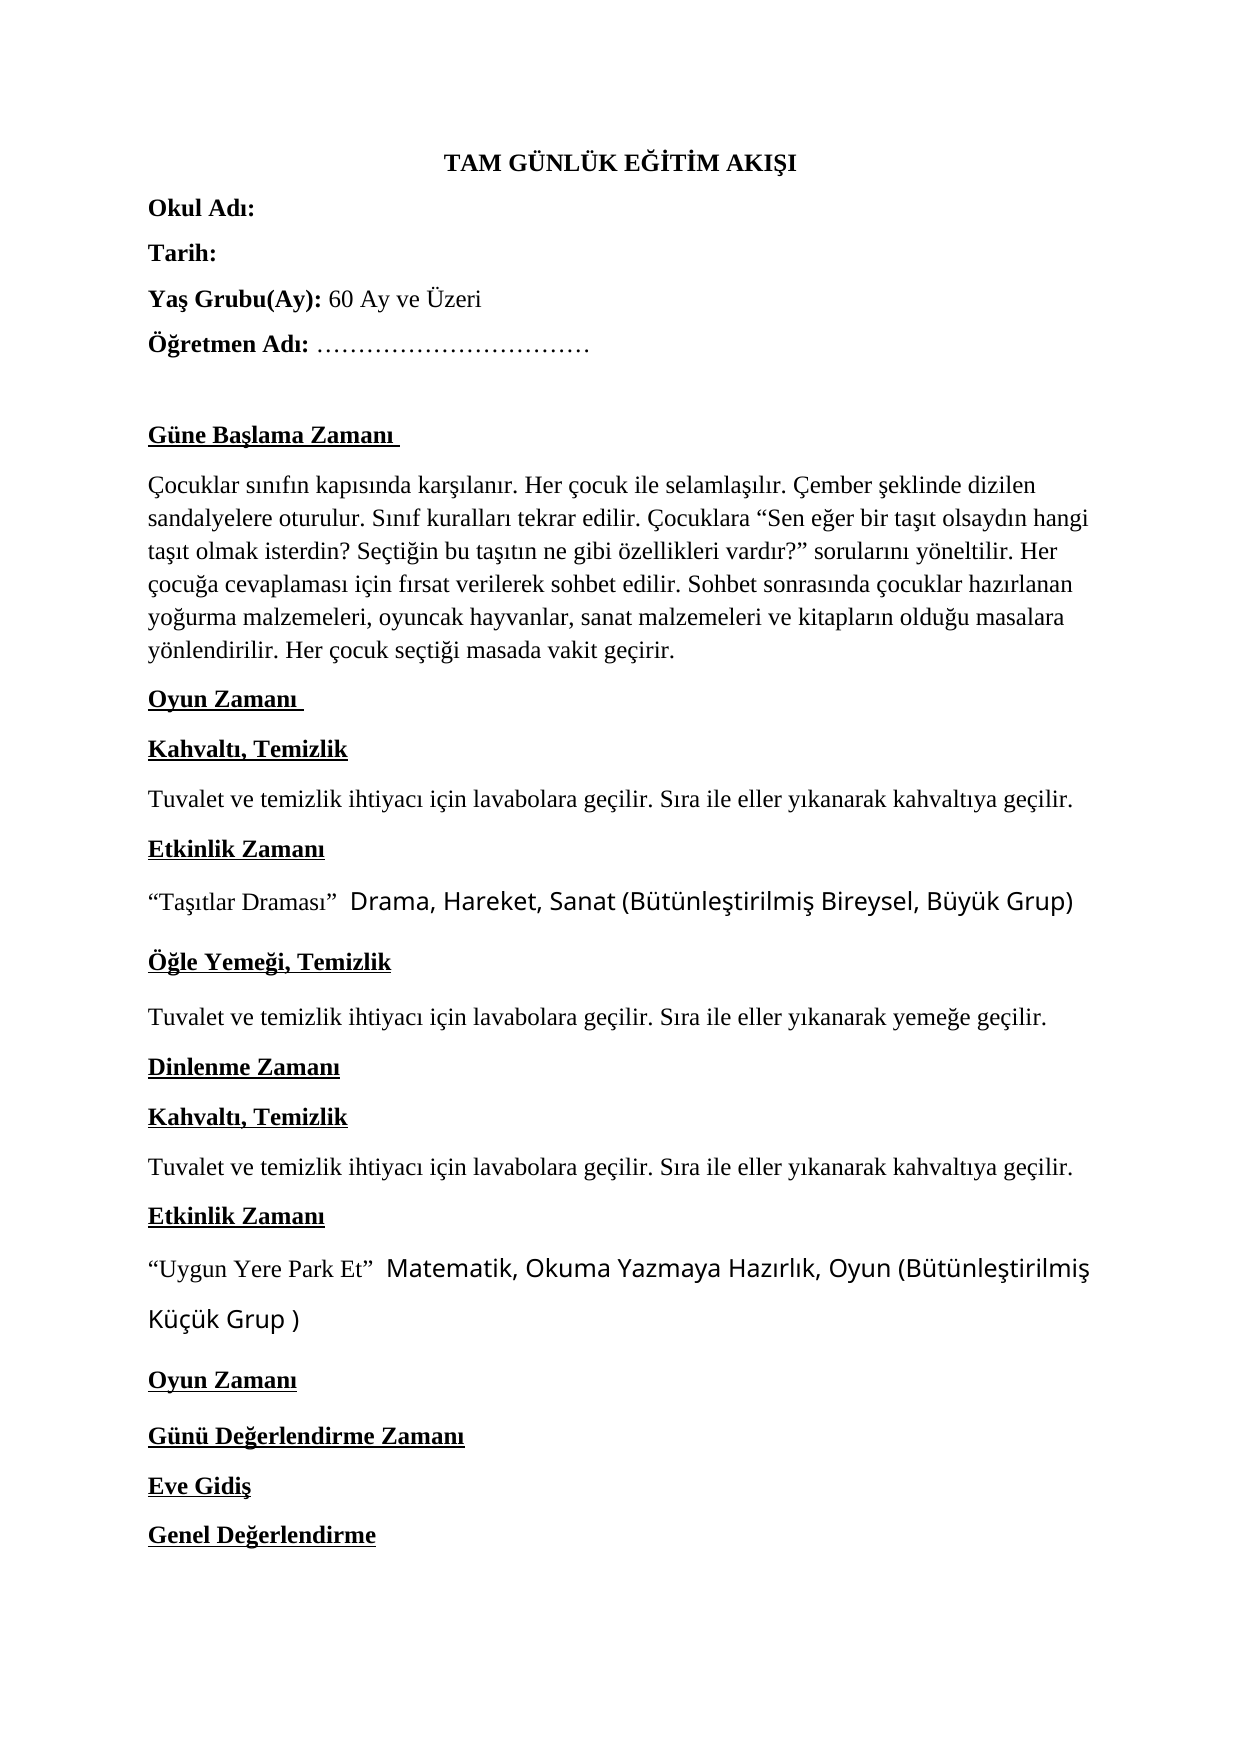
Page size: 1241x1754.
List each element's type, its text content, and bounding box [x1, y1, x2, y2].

text Tarih: [148, 238, 1093, 267]
text TAM GÜNLÜK EĞİTİM AKIŞI [148, 148, 1093, 176]
text Öğretmen Adı: …………………………… [148, 329, 1093, 358]
text Dinlenme Zamanı [148, 1052, 1093, 1081]
text Tuvalet ve temizlik ihtiyacı için lavabolara geçilir. Sıra ile eller yıkanarak kahvaltıya geçilir. [148, 1152, 1093, 1180]
text Okul Adı: [148, 193, 1093, 222]
text Tuvalet ve temizlik ihtiyacı için lavabolara geçilir. Sıra ile eller yıkanarak yemeğe geçilir. [148, 1002, 1093, 1031]
text Çocuklar sınıfın kapısında karşılanır. Her çocuk ile selamlaşılır. Çember şeklinde dizilen sandalyelere oturulur. Sınıf kuralları tekrar edilir. Çocuklara “Sen eğer bir taşıt olsaydın hangi taşıt olmak isterdin? Seçtiğin bu taşıtın ne gibi özellikleri vardır?” sorularını yöneltilir. Her çocuğa cevaplaması için fırsat verilerek sohbet edilir. Sohbet sonrasında çocuklar hazırlanan yoğurma malzemeleri, oyuncak hayvanlar, sanat malzemeleri ve kitapların olduğu masalara yönlendirilir. Her çocuk seçtiği masada vakit geçirir. [148, 470, 1093, 664]
text Öğle Yemeği, Temizlik [148, 947, 1093, 976]
text Tuvalet ve temizlik ihtiyacı için lavabolara geçilir. Sıra ile eller yıkanarak kahvaltıya geçilir. [148, 784, 1093, 813]
text Etkinlik Zamanı [148, 834, 1093, 862]
text Kahvaltı, Temizlik [148, 734, 1093, 763]
text Eve Gidiş [148, 1471, 1093, 1499]
text “Uygun Yere Park Et” Matematik, Okuma Yazmaya Hazırlık, Oyun (Bütünleştirilmiş Küçük Grup ) [148, 1251, 1093, 1336]
text Oyun Zamanı [148, 1366, 1093, 1394]
text Yaş Grubu(Ay): 60 Ay ve Üzeri [148, 284, 1093, 313]
text “Taşıtlar Draması” Drama, Hareket, Sanat (Bütünleştirilmiş Bireysel, Büyük Grup) [148, 883, 1093, 917]
text Oyun Zamanı [148, 684, 1093, 713]
text Kahvaltı, Temizlik [148, 1102, 1093, 1131]
text Güne Başlama Zamanı [148, 420, 1093, 449]
text Günü Değerlendirme Zamanı [148, 1421, 1093, 1450]
text Genel Değerlendirme [148, 1521, 1093, 1549]
text Etkinlik Zamanı [148, 1201, 1093, 1230]
